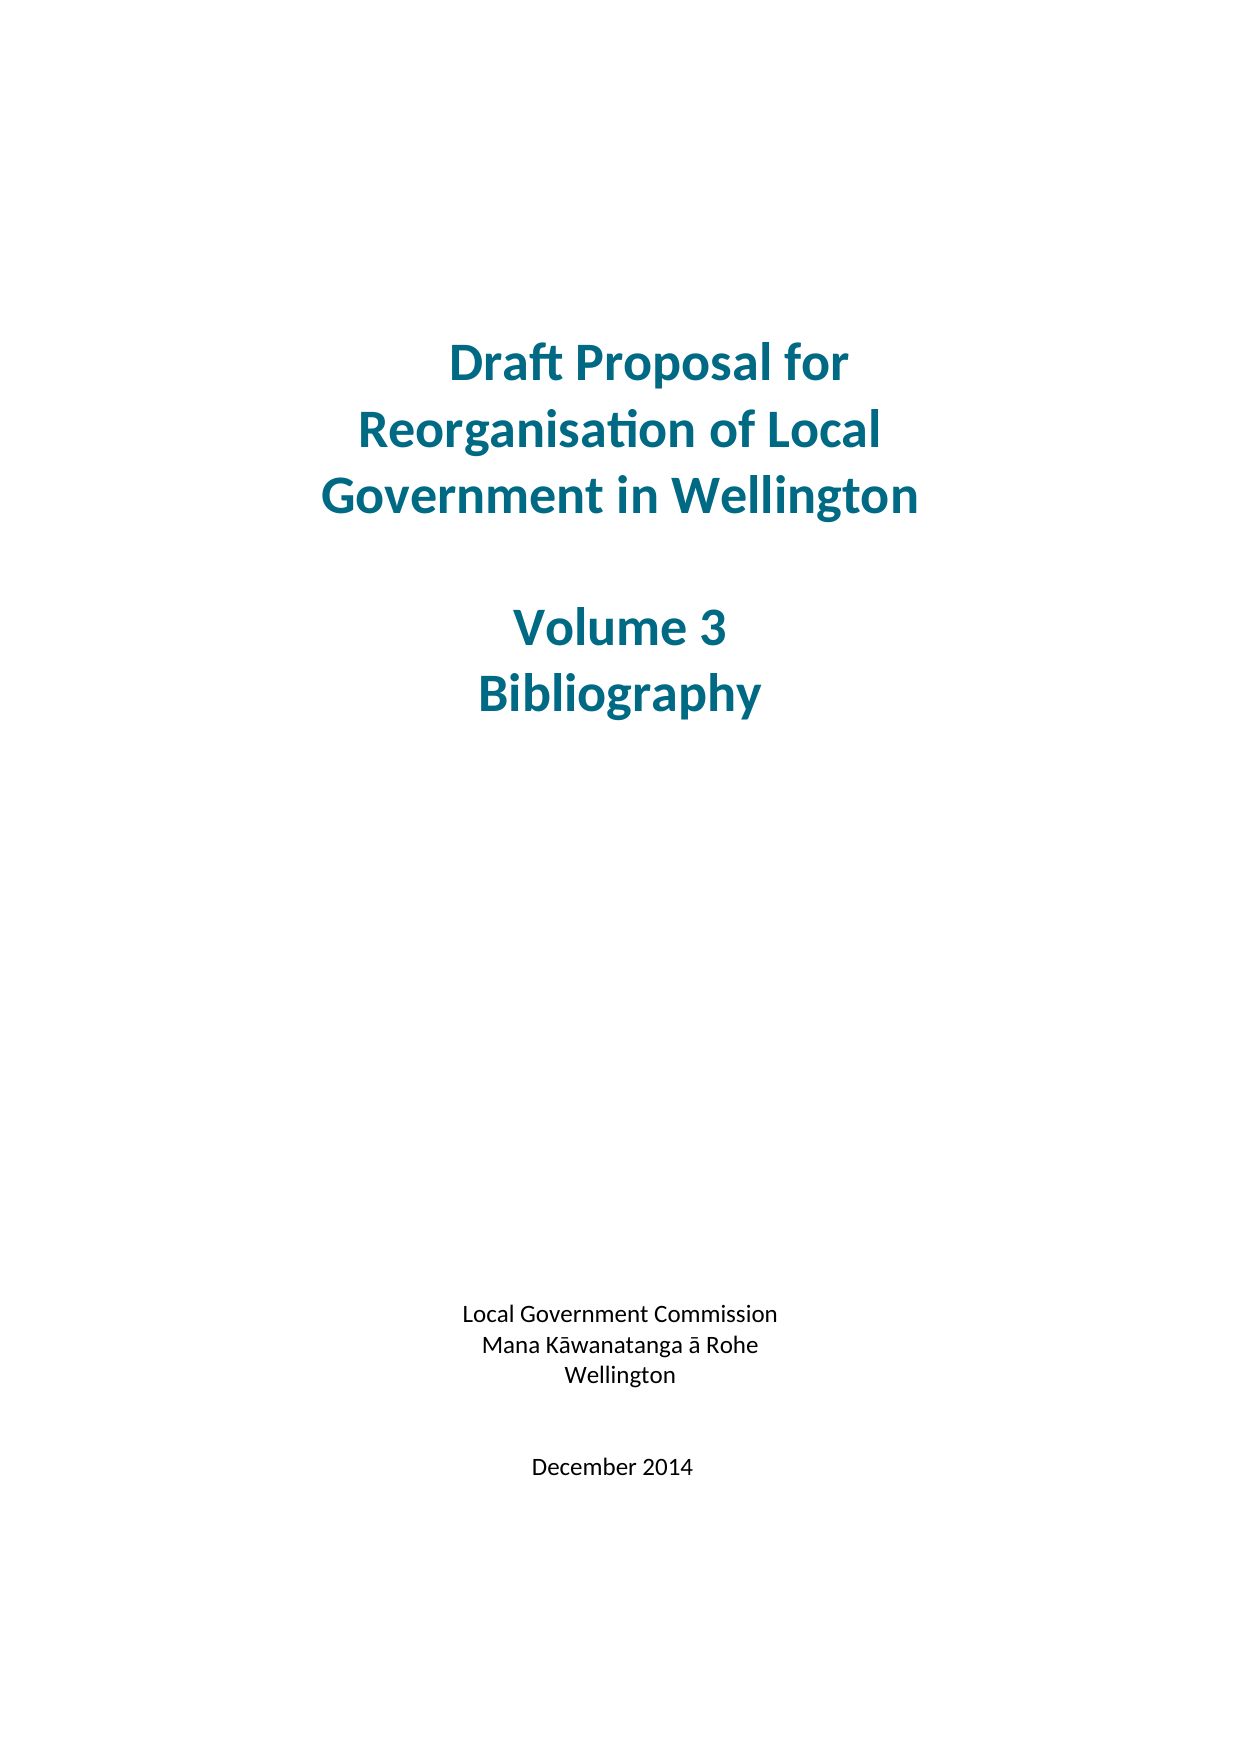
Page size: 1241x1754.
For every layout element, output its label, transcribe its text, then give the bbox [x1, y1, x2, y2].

title Government in Wellington [148, 461, 1092, 527]
title Reorganisation of Local [148, 394, 1092, 461]
title Wellington [148, 1360, 1092, 1390]
title Volume 3 [148, 593, 1092, 659]
title Mana Kāwanatanga ā Rohe [148, 1329, 1092, 1360]
title Draft Proposal for [148, 328, 1092, 394]
title Bibliography [148, 659, 1092, 725]
title December 2014 [148, 1451, 1092, 1482]
title Local Government Commission [148, 1299, 1092, 1329]
